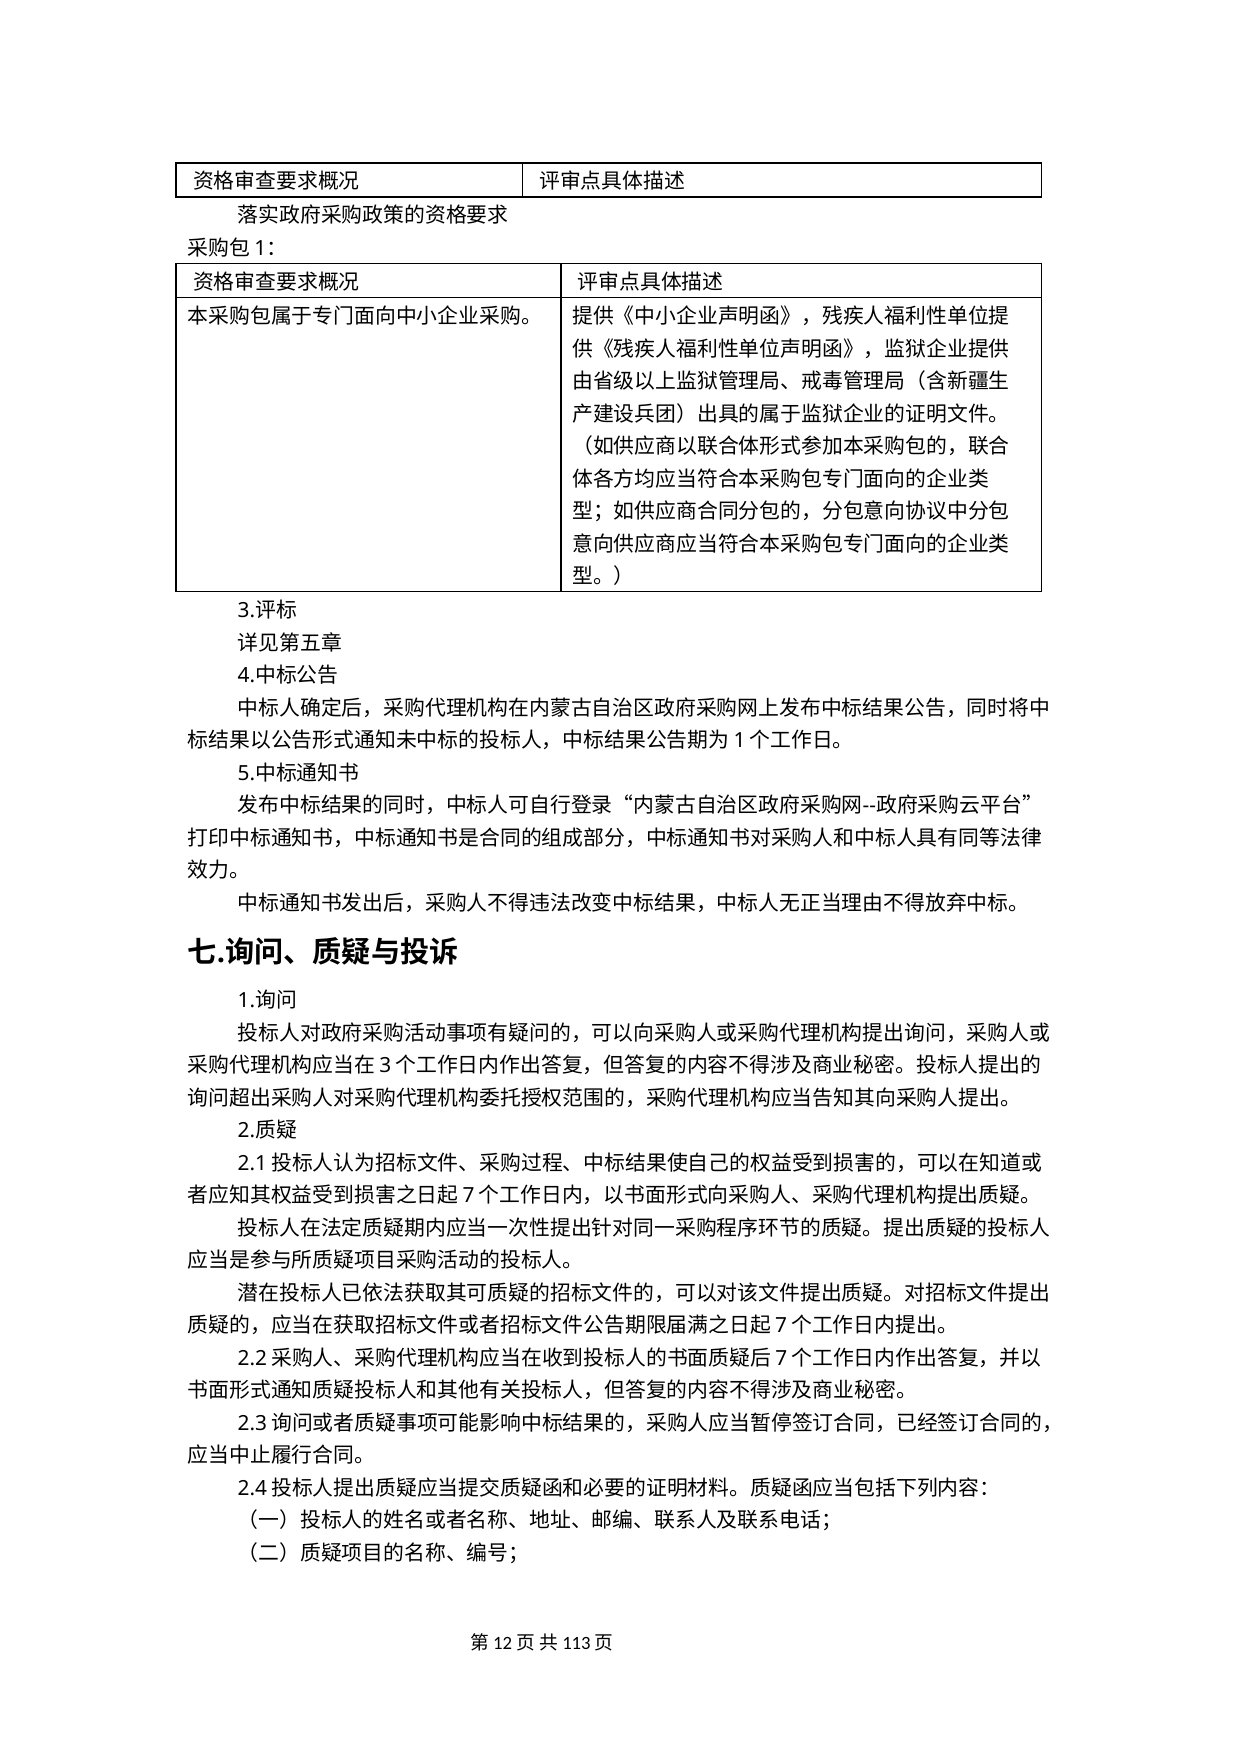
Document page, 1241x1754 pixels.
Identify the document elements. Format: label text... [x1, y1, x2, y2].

text 2.质疑 [187, 1112, 1053, 1145]
text 2.4投标人提出质疑应当提交质疑函和必要的证明材料。质疑函应当包括下列内容： [187, 1470, 1053, 1502]
table_cell 提供《中小企业声明函》，残疾人福利性单位提供《残疾人福利性单位声明函》，监狱企业提供由省级以上监狱管理局、戒毒管理局（含新疆生产建设兵团）出具的属于监狱企业的证明文件。（如供应商以联合体形式参加本采购包的，联合体各方均应当符合本采购包专门面向的企业类型；如供应商合同分包的，分包意向协议中分包意向供应商应当符合本采购包专门面向的企业类型。） [562, 298, 1041, 591]
text 4.中标公告 [187, 657, 1053, 690]
text 2.3询问或者质疑事项可能影响中标结果的，采购人应当暂停签订合同，已经签订合同的，应当中止履行合同。 [187, 1405, 1053, 1470]
table_cell 本采购包属于专门面向中小企业采购。 [177, 298, 560, 591]
text 七.询问、质疑与投诉 [187, 917, 1053, 982]
text （一）投标人的姓名或者名称、地址、邮编、联系人及联系电话； [187, 1502, 1053, 1535]
text 详见第五章 [187, 625, 1053, 657]
table_header 资格审查要求概况 [177, 264, 560, 297]
text 发布中标结果的同时，中标人可自行登录“内蒙古自治区政府采购网--政府采购云平台”打印中标通知书，中标通知书是合同的组成部分，中标通知书对采购人和中标人具有同等法律效力。 [187, 787, 1053, 885]
text （二）质疑项目的名称、编号； [187, 1535, 1053, 1567]
table_header 评审点具体描述 [562, 264, 1041, 297]
text 2.2采购人、采购代理机构应当在收到投标人的书面质疑后7个工作日内作出答复，并以书面形式通知质疑投标人和其他有关投标人，但答复的内容不得涉及商业秘密。 [187, 1340, 1053, 1405]
text 2.1投标人认为招标文件、采购过程、中标结果使自己的权益受到损害的，可以在知道或者应知其权益受到损害之日起7个工作日内，以书面形式向采购人、采购代理机构提出质疑。 [187, 1145, 1053, 1210]
text 采购包1： [187, 230, 1053, 263]
text 5.中标通知书 [187, 755, 1053, 787]
text 3.评标 [187, 592, 1053, 625]
text 潜在投标人已依法获取其可质疑的招标文件的，可以对该文件提出质疑。对招标文件提出质疑的，应当在获取招标文件或者招标文件公告期限届满之日起7个工作日内提出。 [187, 1275, 1053, 1340]
text 1.询问 [187, 982, 1053, 1015]
text 投标人在法定质疑期内应当一次性提出针对同一采购程序环节的质疑。提出质疑的投标人应当是参与所质疑项目采购活动的投标人。 [187, 1210, 1053, 1275]
text 投标人对政府采购活动事项有疑问的，可以向采购人或采购代理机构提出询问，采购人或采购代理机构应当在3个工作日内作出答复，但答复的内容不得涉及商业秘密。投标人提出的询问超出采购人对采购代理机构委托授权范围的，采购代理机构应当告知其向采购人提出。 [187, 1015, 1053, 1112]
text 中标人确定后，采购代理机构在内蒙古自治区政府采购网上发布中标结果公告，同时将中标结果以公告形式通知未中标的投标人，中标结果公告期为1个工作日。 [187, 690, 1053, 755]
text 中标通知书发出后，采购人不得违法改变中标结果，中标人无正当理由不得放弃中标。 [187, 885, 1053, 917]
table_header 评审点具体描述 [523, 164, 1041, 196]
text 落实政府采购政策的资格要求 [187, 198, 1053, 230]
table_header 资格审查要求概况 [177, 164, 522, 196]
